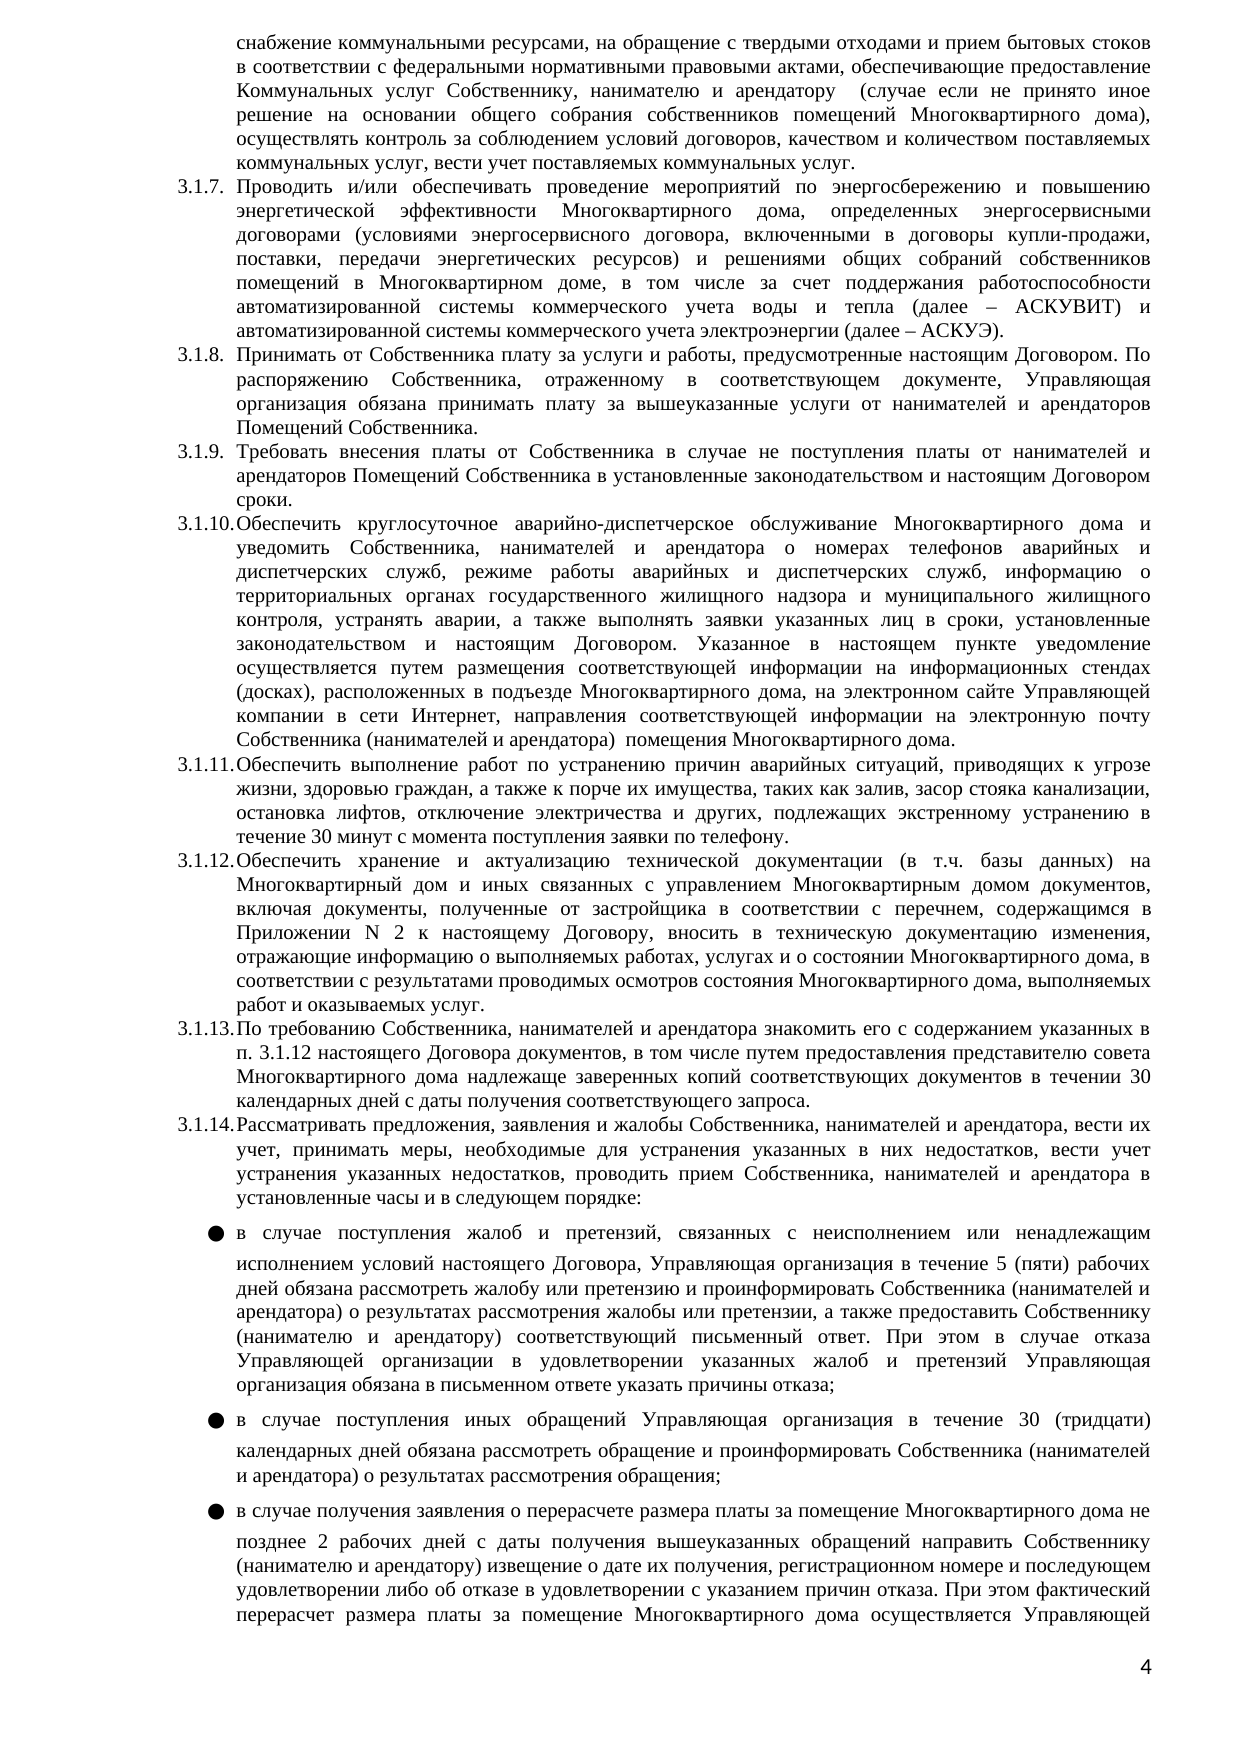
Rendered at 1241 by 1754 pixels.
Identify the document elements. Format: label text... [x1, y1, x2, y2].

list Требовать внесения платы от Собственника в случае не поступления платы от нанимателей и арендаторов Помещений Собственника в установленные законодательством и настоящим Договором сроки. [177, 439, 1152, 511]
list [207, 1487, 1152, 1626]
list Обеспечить хранение и актуализацию технической документации (в т.ч. базы данных) на Многоквартирный дом и иных связанных с управлением Многоквартирным домом документов, включая документы, полученные от застройщика в соответствии с перечнем, содержащимся в Приложении N 2 к настоящему Договору, вносить в техническую документацию изменения, отражающие информацию о выполняемых работах, услугах и о состоянии Многоквартирного дома, в соответствии с результатами проводимых осмотров состояния Многоквартирного дома, выполняемых работ и оказываемых услуг. [177, 848, 1152, 1016]
list в случае поступления жалоб и претензий, связанных с неисполнением или ненадлежащим исполнением условий настоящего Договора, Управляющая организация в течение 5 (пяти) рабочих дней обязана рассмотреть жалобу или претензию и проинформировать Собственника (нанимателей и арендатора) о результатах рассмотрения жалобы или претензии, а также предоставить Собственнику (нанимателю и арендатору) соответствующий письменный ответ. При этом в случае отказа Управляющей организации в удовлетворении указанных жалоб и претензий Управляющая организация обязана в письменном ответе указать причины отказа; [207, 1209, 1152, 1396]
list По требованию Собственника, нанимателей и арендатора знакомить его с содержанием указанных в п. 3.1.12 настоящего Договора документов, в том числе путем предоставления представителю совета Многоквартирного дома надлежаще заверенных копий соответствующих документов в течении 30 календарных дней с даты получения соответствующего запроса. [177, 1016, 1152, 1112]
list Обеспечить круглосуточное аварийно-диспетчерское обслуживание Многоквартирного дома и уведомить Собственника, нанимателей и арендатора о номерах телефонов аварийных и диспетчерских служб, режиме работы аварийных и диспетчерских служб, информацию о территориальных органах государственного жилищного надзора и муниципального жилищного контроля, устранять аварии, а также выполнять заявки указанных лиц в сроки, установленные законодательством и настоящим Договором. Указанное в настоящем пункте уведомление осуществляется путем размещения соответствующей информации на информационных стендах (досках), расположенных в подъезде Многоквартирного дома, на электронном сайте Управляющей компании в сети Интернет, направления соответствующей информации на электронную почту Собственника (нанимателей и арендатора) помещения Многоквартирного дома. [177, 511, 1152, 751]
list Проводить и/или обеспечивать проведение мероприятий по энергосбережению и повышению энергетической эффективности Многоквартирного дома, определенных энергосервисными договорами (условиями энергосервисного договора, включенными в договоры купли-продажи, поставки, передачи энергетических ресурсов) и решениями общих собраний собственников помещений в Многоквартирном доме, в том числе за счет поддержания работоспособности автоматизированной системы коммерческого учета воды и тепла (далее – АСКУВИТ) и автоматизированной системы коммерческого учета электроэнергии (далее – АСКУЭ). [177, 174, 1152, 342]
list Принимать от Собственника плату за услуги и работы, предусмотренные настоящим Договором. По распоряжению Собственника, отраженному в соответствующем документе, Управляющая организация обязана принимать плату за вышеуказанные услуги от нанимателей и арендаторов Помещений Собственника. [177, 342, 1152, 439]
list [177, 29, 1152, 174]
list Обеспечить выполнение работ по устранению причин аварийных ситуаций, приводящих к угрозе жизни, здоровью граждан, а также к порче их имущества, таких как залив, засор стояка канализации, остановка лифтов, отключение электричества и других, подлежащих экстренному устранению в течение 30 минут с момента поступления заявки по телефону. [177, 751, 1152, 848]
list в случае поступления иных обращений Управляющая организация в течение 30 (тридцати) календарных дней обязана рассмотреть обращение и проинформировать Собственника (нанимателей и арендатора) о результатах рассмотрения обращения; [207, 1396, 1152, 1487]
list Рассматривать предложения, заявления и жалобы Собственника, нанимателей и арендатора, вести их учет, принимать меры, необходимые для устранения указанных в них недостатков, вести учет устранения указанных недостатков, проводить прием Собственника, нанимателей и арендатора в установленные часы и в следующем порядке: [177, 1112, 1152, 1209]
